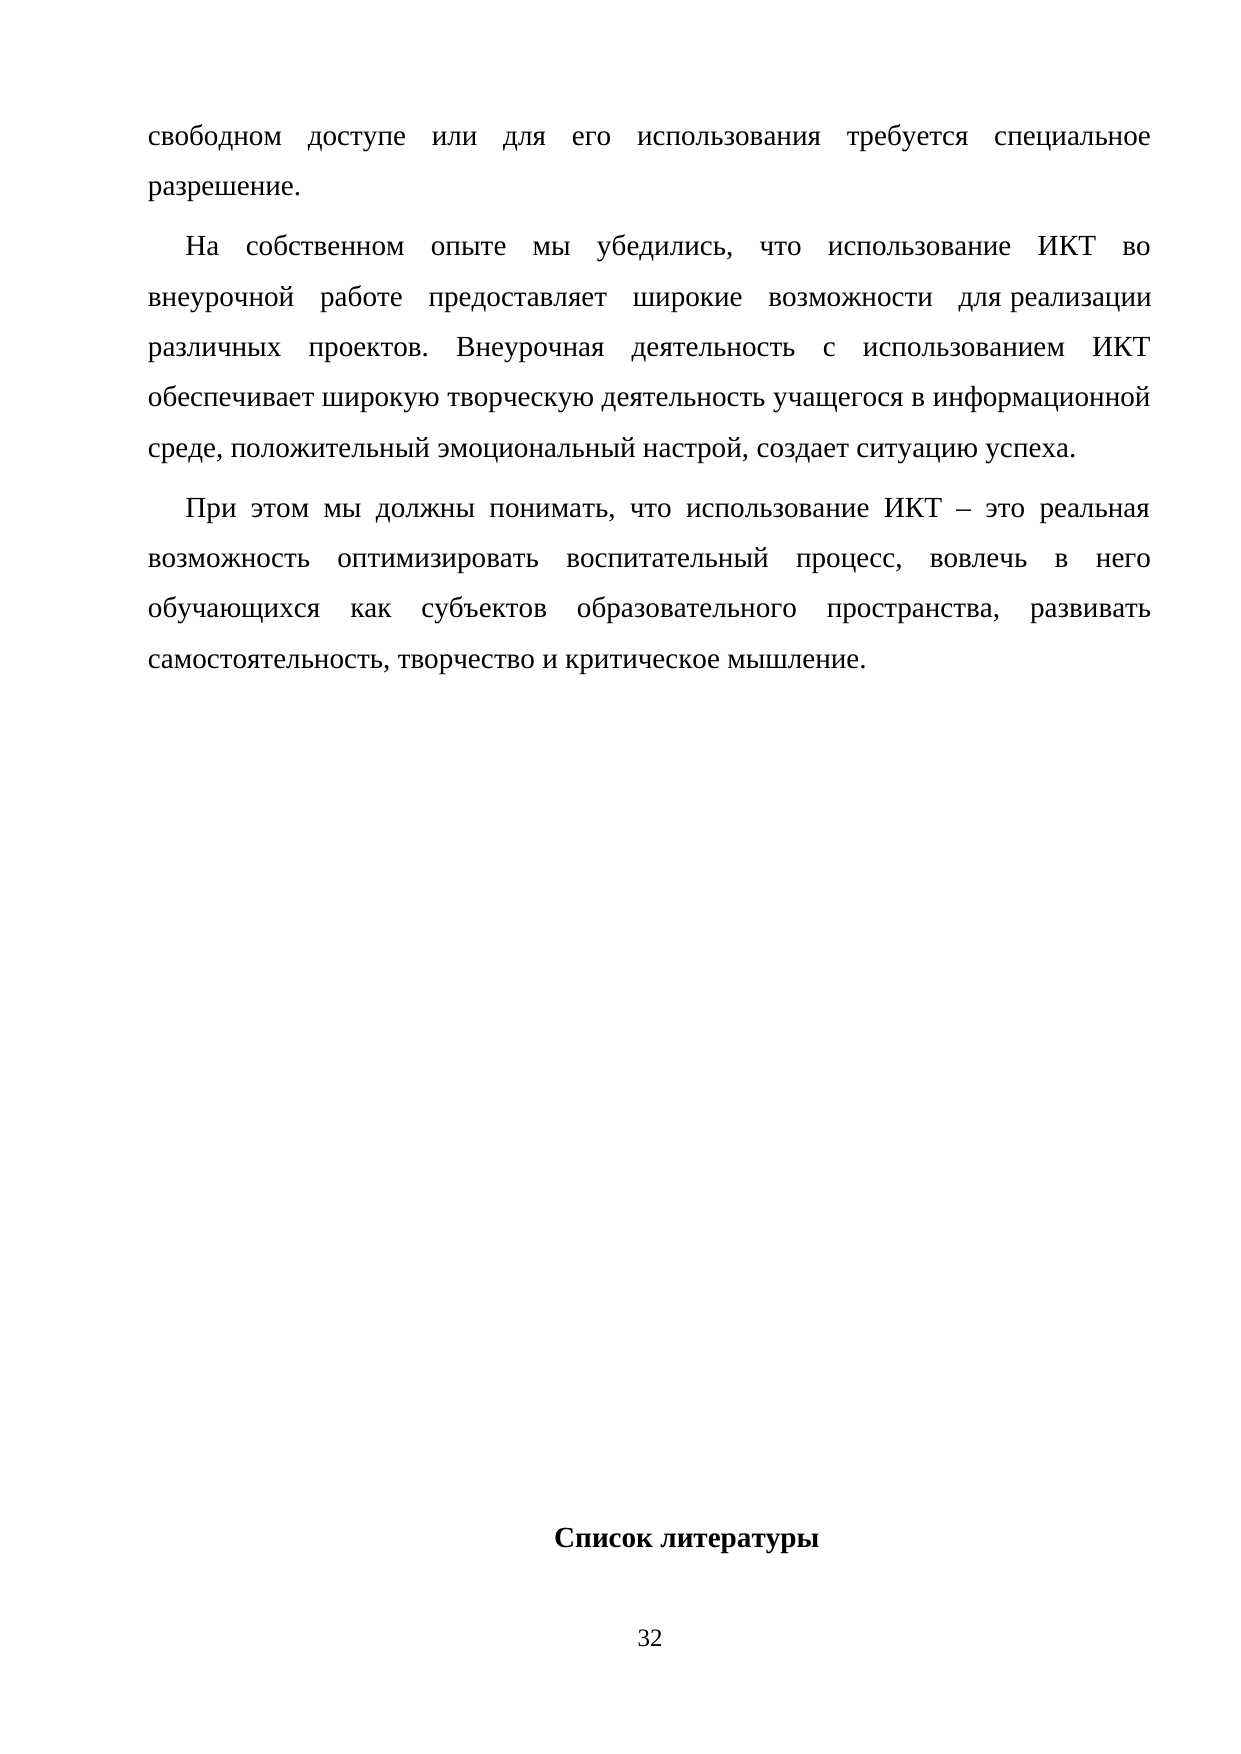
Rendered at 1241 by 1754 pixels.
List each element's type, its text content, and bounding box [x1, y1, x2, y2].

text На собственном опыте мы убедились, что использование ИКТ во внеурочной работе предоставляет широкие возможности для реализации различных проектов. Внеурочная деятельность с использованием ИКТ обеспечивает широкую творческую деятельность учащегося в информационной среде, положительный эмоциональный настрой, создает ситуацию успеха. [148, 228, 1152, 463]
text Список литературы [148, 1520, 1152, 1554]
text При этом мы должны понимать, что использование ИКТ – это реальная возможность оптимизировать воспитательный процесс, вовлечь в него обучающихся как субъектов образовательного пространства, развивать самостоятельность, творчество и критическое мышление. [148, 490, 1152, 674]
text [148, 118, 1152, 202]
